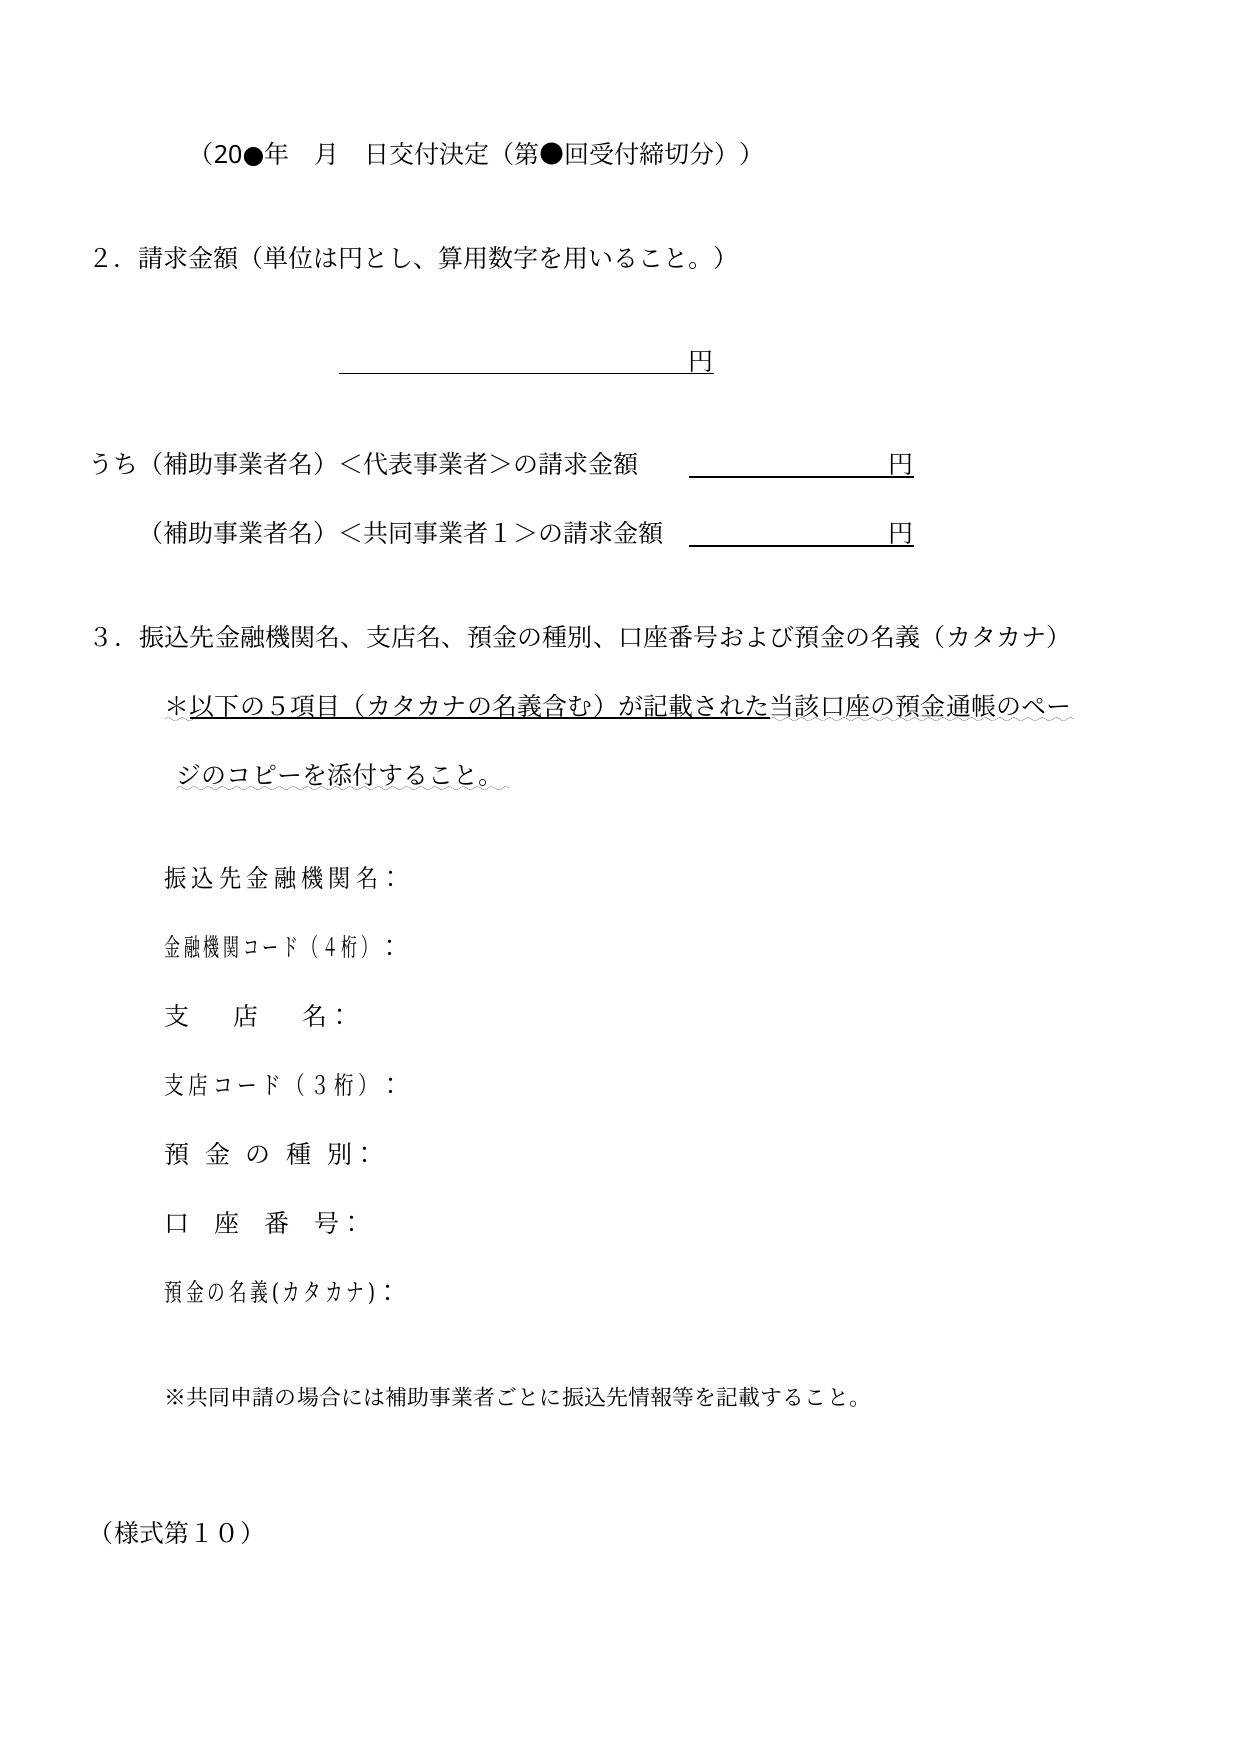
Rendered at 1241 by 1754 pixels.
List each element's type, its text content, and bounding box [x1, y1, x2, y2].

text 支店コード（３桁）： [89, 1049, 1152, 1118]
text 預金の名義(カタカナ)： [89, 1256, 1152, 1325]
text （様式第１０） [89, 1498, 1152, 1567]
text 支店名： [89, 980, 1152, 1049]
text ＊以下の５項目（カタカナの名義含む）が記載された当該口座の預金通帳のペー [89, 670, 1152, 739]
text 振込先金融機関名： [89, 842, 1152, 911]
text うち（補助事業者名）＜代表事業者＞の請求金額 円 [89, 429, 1152, 498]
text 口座番号： [89, 1187, 1152, 1256]
text ※共同申請の場合には補助事業者ごとに振込先情報等を記載すること。 [89, 1360, 1152, 1429]
text ３．振込先金融機関名、支店名、預金の種別、口座番号および預金の名義（カタカナ） [89, 601, 1152, 670]
text 預金の種別： [89, 1118, 1152, 1187]
text ２．請求金額（単位は円とし、算用数字を用いること。） [89, 222, 1152, 291]
text （補助事業者名）＜共同事業者１＞の請求金額 円 [89, 498, 1152, 567]
text 金融機関コード（４桁）： [89, 911, 1152, 980]
text ジのコピーを添付すること。 [176, 739, 1152, 808]
text （20●年 月 日交付決定（第●回受付締切分）） [89, 118, 1152, 187]
text 円 [89, 325, 1152, 394]
